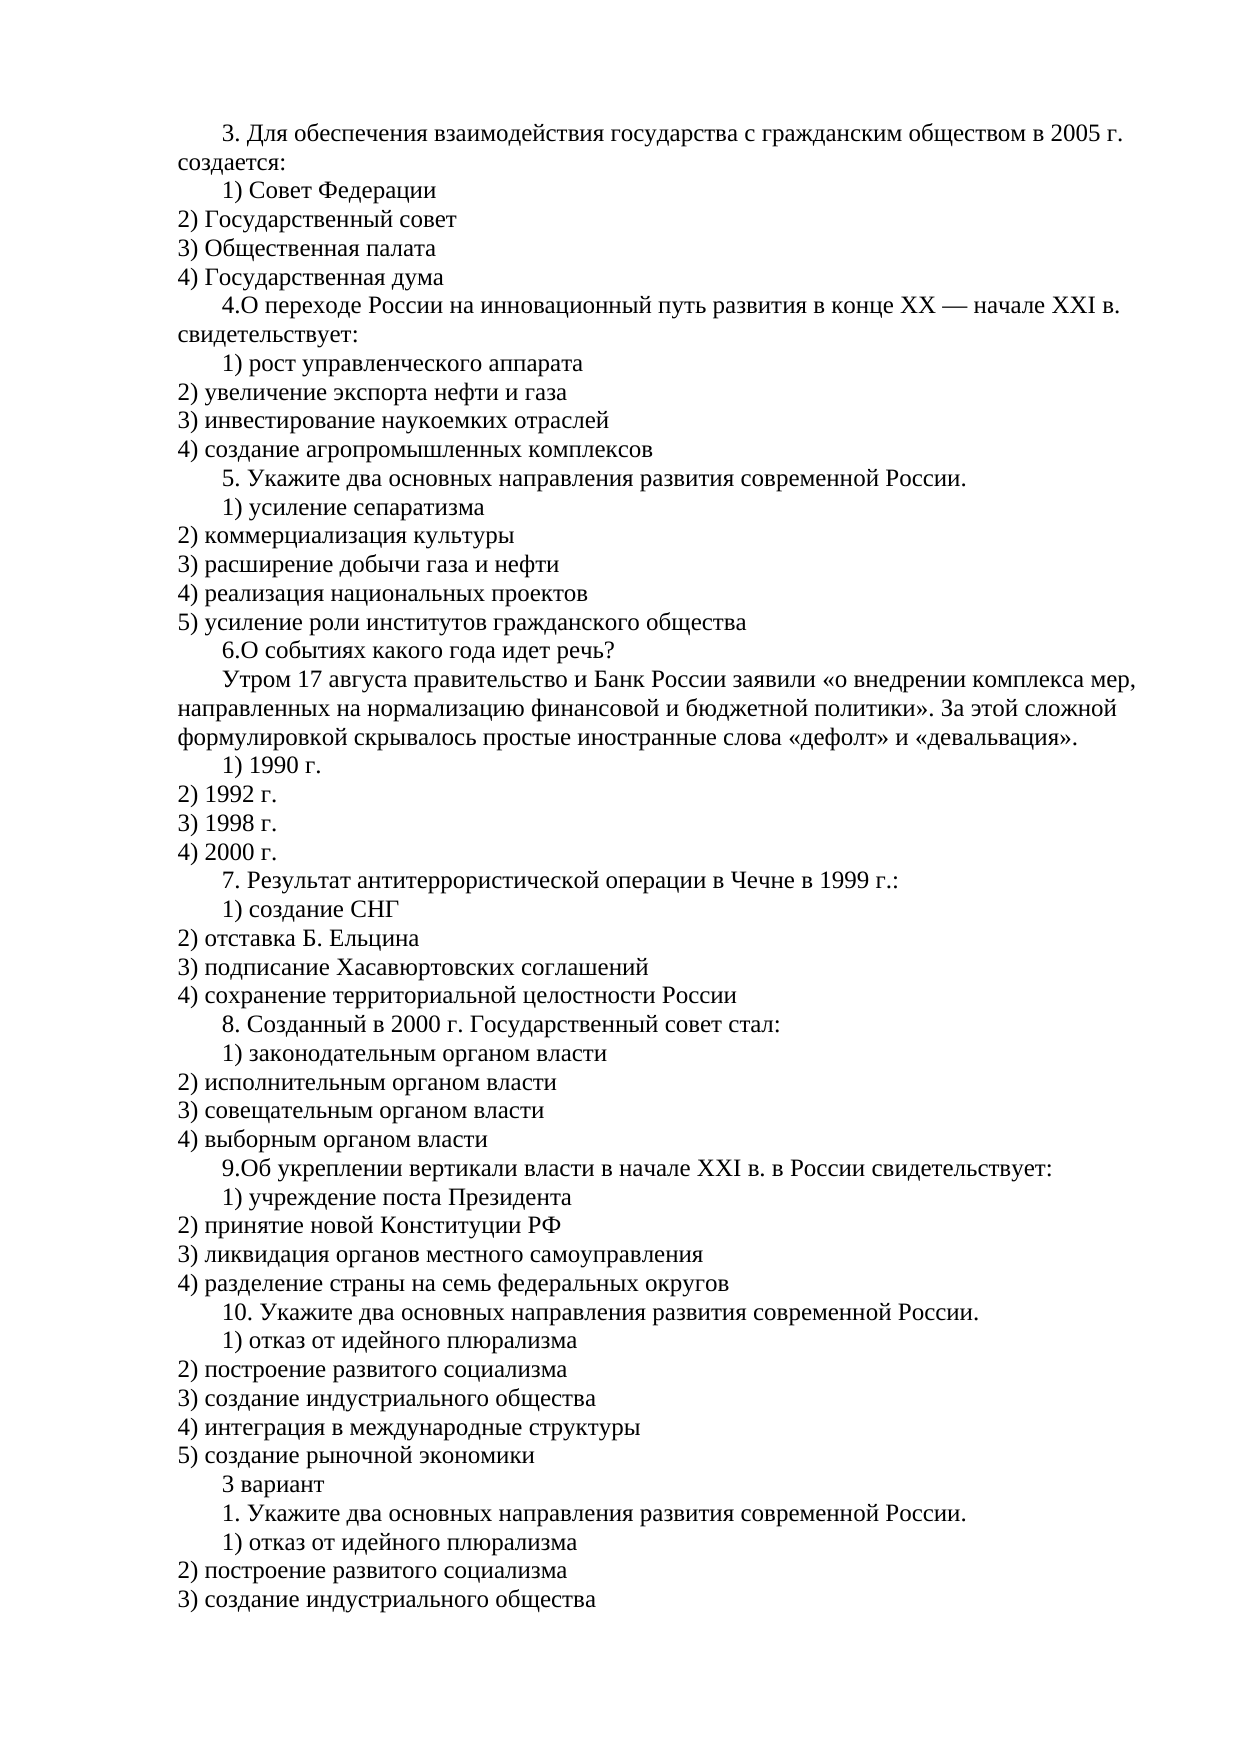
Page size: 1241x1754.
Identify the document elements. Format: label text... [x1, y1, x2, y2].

text 6.О событиях какого года идет речь? [177, 636, 1152, 664]
text 1) Совет Федерации 2) Государственный совет 3) Общественная палата 4) Государственная дума [177, 176, 1152, 291]
text Утром 17 августа правительство и Банк России заявили «о внедрении комплекса мер, направленных на нормализацию финансовой и бюджетной политики». За этой сложной формулировкой скрывалось простые иностранные слова «дефолт» и «девальвация». [177, 664, 1152, 751]
text 5. Укажите два основных направления развития современной России. [177, 463, 1152, 492]
text 1) создание СНГ 2) отставка Б. Ельцина 3) подписание Хасавюртовских соглашений 4) сохранение территориальной целостности России [177, 894, 1152, 1009]
text 7. Результат антитеррористической операции в Чечне в 1999 г.: [177, 866, 1152, 894]
text 1) рост управленческого аппарата 2) увеличение экспорта нефти и газа 3) инвестирование наукоемких отраслей 4) создание агропромышленных комплексов [177, 348, 1152, 463]
text 4.О переходе России на инновационный путь развития в конце XX — начале XXI в. свидетельствует: [177, 291, 1152, 348]
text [177, 1527, 1152, 1613]
text 9.Об укреплении вертикали власти в начале XXI в. в России свидетельствует: [177, 1153, 1152, 1182]
text 8. Созданный в 2000 г. Государственный совет стал: [177, 1009, 1152, 1038]
text 1. Укажите два основных направления развития современной России. [177, 1498, 1152, 1527]
text 10. Укажите два основных направления развития современной России. [177, 1297, 1152, 1326]
text 3. Для обеспечения взаимодействия государства с гражданским обществом в 2005 г. создается: [177, 118, 1152, 176]
text 1) 1990 г. 2) 1992 г. 3) 1998 г. 4) 2000 г. [177, 751, 1152, 866]
text 1) законодательным органом власти 2) исполнительным органом власти 3) совещательным органом власти 4) выборным органом власти [177, 1038, 1152, 1153]
text 3 вариант [177, 1469, 1152, 1498]
